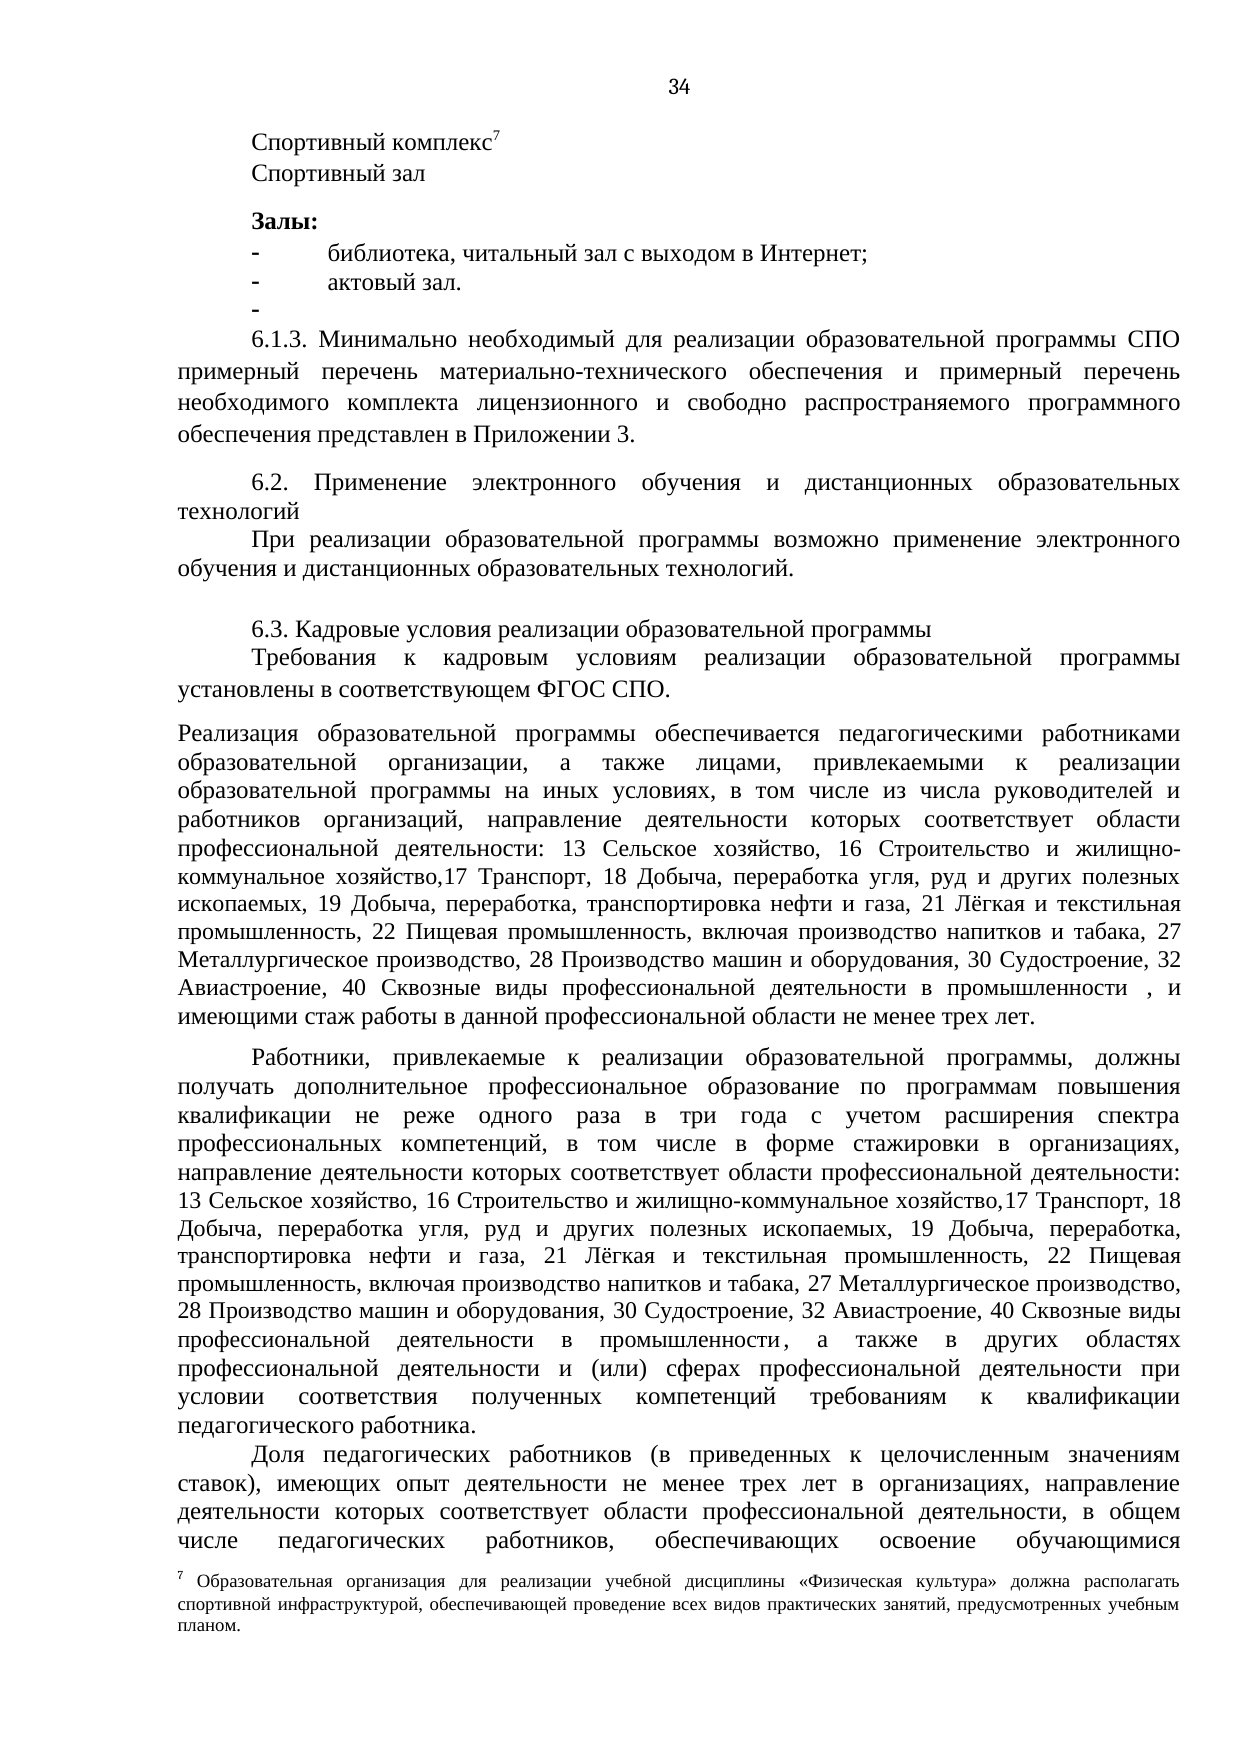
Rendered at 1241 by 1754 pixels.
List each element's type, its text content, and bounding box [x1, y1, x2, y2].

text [177, 1439, 1181, 1554]
text 6.1.3. Минимально необходимый для реализации образовательной программы СПО примерный перечень материально-технического обеспечения и примерный перечень необходимого комплекта лицензионного и свободно распространяемого программного обеспечения представлен в Приложении 3. [177, 324, 1181, 448]
text Работники, привлекаемые к реализации образовательной программы, должны получать дополнительное профессиональное образование по программам повышения квалификации не реже одного раза в три года с учетом расширения спектра профессиональных компетенций, в том числе в форме стажировки в организациях, направление деятельности которых соответствует области профессиональной деятельности: 13 Сельское хозяйство, 16 Строительство и жилищно-коммунальное хозяйство,17 Транспорт, 18 Добыча, переработка угля, руд и других полезных ископаемых, 19 Добыча, переработка, транспортировка нефти и газа, 21 Лёгкая и текстильная промышленность, 22 Пищевая промышленность, включая производство напитков и табака, 27 Металлургическое производство, 28 Производство машин и оборудования, 30 Судостроение, 32 Авиастроение, 40 Сквозные виды профессиональной деятельности в промышленности , а также в других областях профессиональной деятельности и (или) сферах профессиональной деятельности при условии соответствия полученных компетенций требованиям к квалификации педагогического работника. [177, 1042, 1181, 1186]
text При реализации образовательной программы возможно применение электронного обучения и дистанционных образовательных технологий. [177, 524, 1181, 582]
text Реализация образовательной программы обеспечивается педагогическими работниками образовательной организации, а также лицами, привлекаемыми к реализации образовательной программы на иных условиях, в том числе из числа руководителей и работников организаций, направление деятельности которых соответствует области профессиональной деятельности: 13 Сельское хозяйство, 16 Строительство и жилищно-коммунальное хозяйство,17 Транспорт, 18 Добыча, переработка угля, руд и других полезных ископаемых, 19 Добыча, переработка, транспортировка нефти и газа, 21 Лёгкая и текстильная промышленность, 22 Пищевая промышленность, включая производство напитков и табака, 27 Металлургическое производство, 28 Производство машин и оборудования, 30 Судостроение, 32 Авиастроение, 40 Сквозные виды профессиональной деятельности в промышленности , и имеющими стаж работы в данной профессиональной области не менее трех лет. [177, 944, 1181, 1030]
text 6.3. Кадровые условия реализации образовательной программы [177, 614, 1181, 642]
text 6.2. Применение электронного обучения и дистанционных образовательных технологий [177, 467, 1181, 524]
list актовый зал. [177, 267, 1181, 295]
text Залы: [177, 206, 1181, 235]
list библиотека, читальный зал с выходом в Интернет; [177, 238, 1181, 267]
text Работники, привлекаемые к реализации образовательной программы, должны получать дополнительное профессиональное образование по программам повышения квалификации не реже одного раза в три года с учетом расширения спектра профессиональных компетенций, в том числе в форме стажировки в организациях, направление деятельности которых соответствует области профессиональной деятельности: 13 Сельское хозяйство, 16 Строительство и жилищно-коммунальное хозяйство,17 Транспорт, 18 Добыча, переработка угля, руд и других полезных ископаемых, 19 Добыча, переработка, транспортировка нефти и газа, 21 Лёгкая и текстильная промышленность, 22 Пищевая промышленность, включая производство напитков и табака, 27 Металлургическое производство, 28 Производство машин и оборудования, 30 Судостроение, 32 Авиастроение, 40 Сквозные виды профессиональной деятельности в промышленности , а также в других областях профессиональной деятельности и (или) сферах профессиональной деятельности при условии соответствия полученных компетенций требованиям к квалификации педагогического работника. [177, 1324, 1181, 1439]
text Спортивный комплекс [177, 127, 1181, 155]
text Реализация образовательной программы обеспечивается педагогическими работниками образовательной организации, а также лицами, привлекаемыми к реализации образовательной программы на иных условиях, в том числе из числа руководителей и работников организаций, направление деятельности которых соответствует области профессиональной деятельности: 13 Сельское хозяйство, 16 Строительство и жилищно-коммунальное хозяйство,17 Транспорт, 18 Добыча, переработка угля, руд и других полезных ископаемых, 19 Добыча, переработка, транспортировка нефти и газа, 21 Лёгкая и текстильная промышленность, 22 Пищевая промышленность, включая производство напитков и табака, 27 Металлургическое производство, 28 Производство машин и оборудования, 30 Судостроение, 32 Авиастроение, 40 Сквозные виды профессиональной деятельности в промышленности , и имеющими стаж работы в данной профессиональной области не менее трех лет. [177, 718, 1181, 862]
text Требования к кадровым условиям реализации образовательной программы установлены в соответствующем ФГОС СПО. [177, 642, 1181, 703]
text Спортивный зал [177, 158, 1181, 187]
